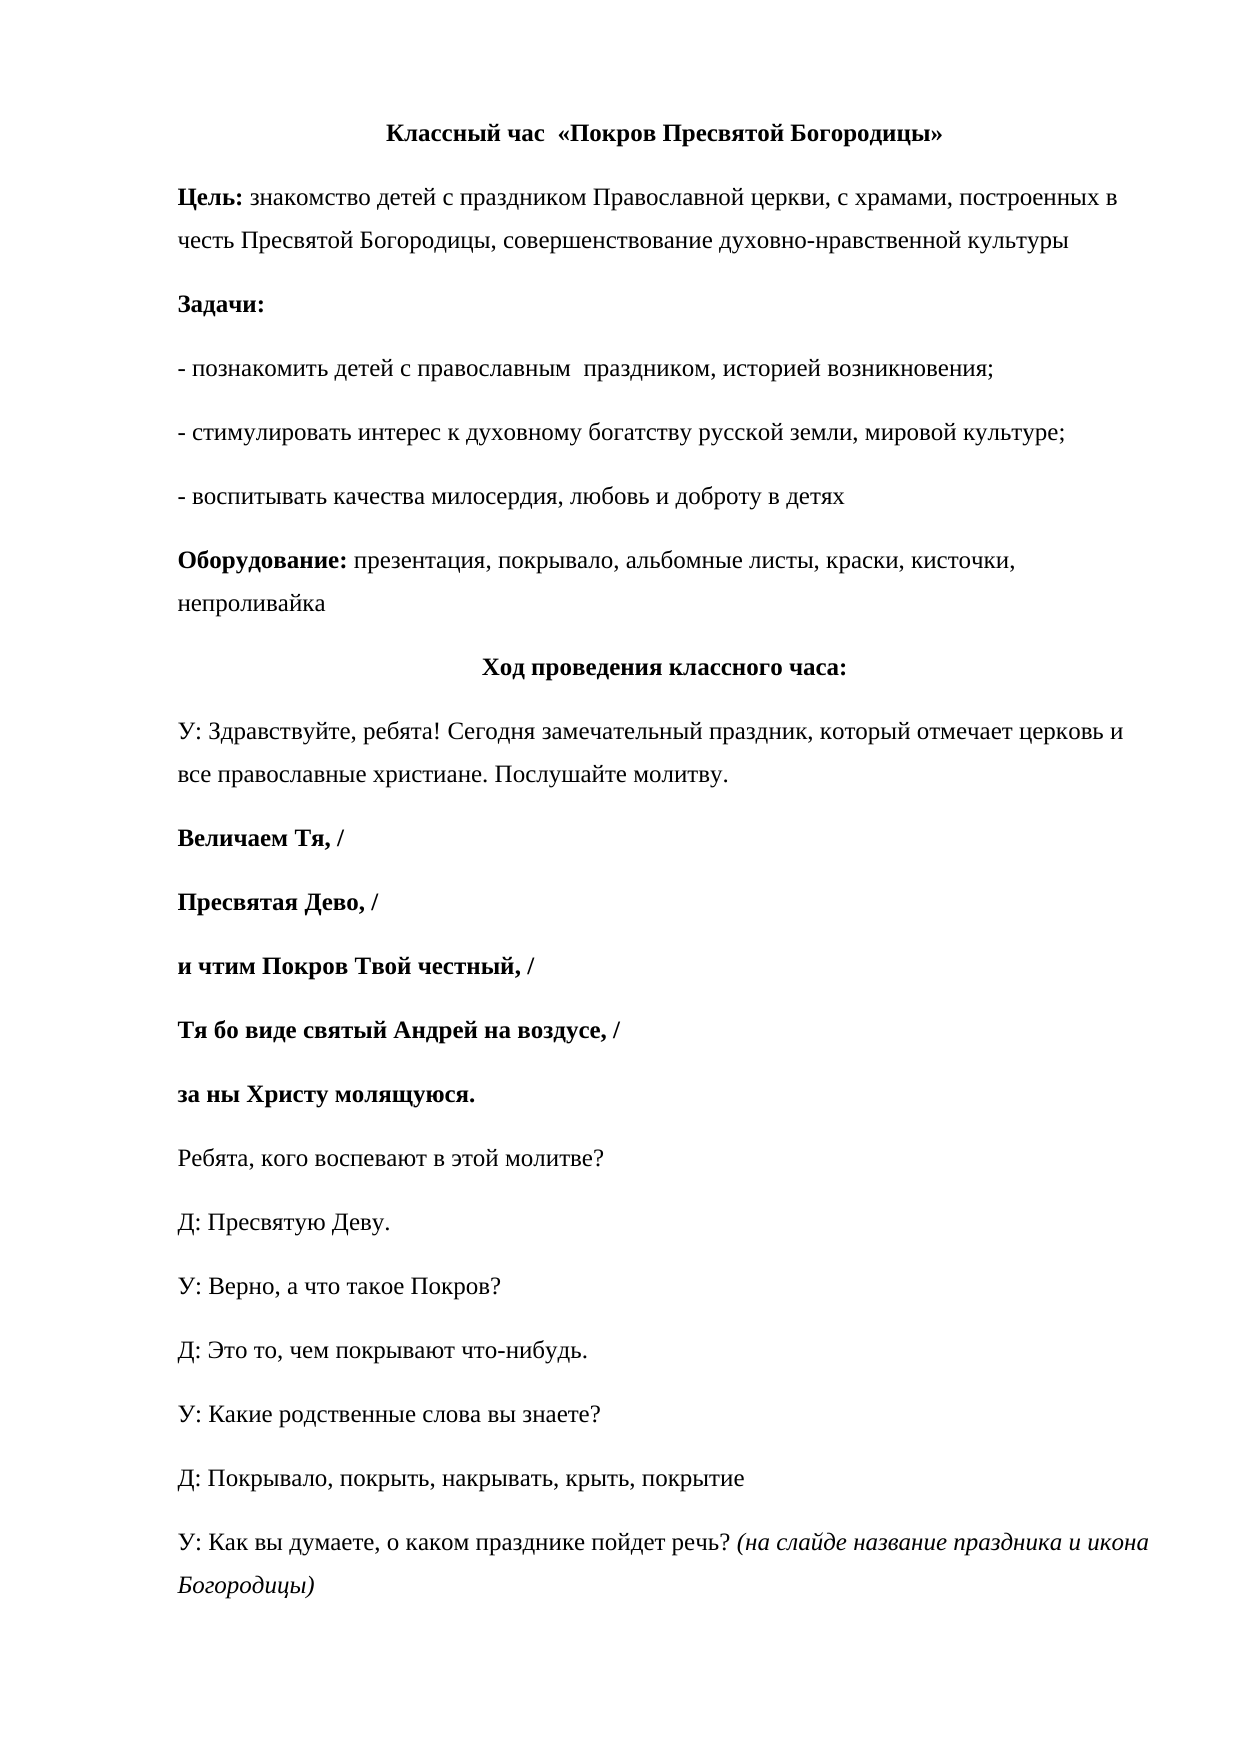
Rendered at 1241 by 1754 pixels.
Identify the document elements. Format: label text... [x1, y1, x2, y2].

text - воспитывать качества милосердия, любовь и доброту в детях [177, 481, 1152, 510]
text У: Какие родственные слова вы знаете? [177, 1399, 1152, 1427]
text Пресвятая Дево, / [177, 887, 1152, 916]
text Классный час «Покров Пресвятой Богородицы» [177, 118, 1152, 147]
text Ребята, кого воспевают в этой молитве? [177, 1143, 1152, 1172]
text У: Здравствуйте, ребята! Сегодня замечательный праздник, который отмечает церковь и все православные христиане. Послушайте молитву. [177, 716, 1152, 788]
text Д: Покрывало, покрыть, накрывать, крыть, покрытие [177, 1463, 1152, 1491]
text Величаем Тя, / [177, 823, 1152, 852]
text Ход проведения классного часа: [177, 652, 1152, 681]
text - стимулировать интерес к духовному богатству русской земли, мировой культуре; [177, 417, 1152, 446]
text У: Верно, а что такое Покров? [177, 1271, 1152, 1299]
text и чтим Покров Твой честный, / [177, 951, 1152, 980]
text Д: Это то, чем покрывают что-нибудь. [177, 1335, 1152, 1363]
text - познакомить детей с православным праздником, историей возникновения; [177, 353, 1152, 382]
text Цель: знакомство детей с праздником Православной церкви, с храмами, построенных в честь Пресвятой Богородицы, совершенствование духовно-нравственной культуры [177, 182, 1152, 254]
text У: Как вы думаете, о каком празднике пойдет речь? (на слайде название праздника и икона Богородицы) [177, 1527, 1152, 1598]
text Д: Пресвятую Деву. [177, 1207, 1152, 1236]
text за ны Христу молящуюся. [177, 1079, 1152, 1108]
text Тя бо виде святый Андрей на воздусе, / [177, 1015, 1152, 1044]
text Задачи: [177, 289, 1152, 318]
text Оборудование: презентация, покрывало, альбомные листы, краски, кисточки, непроливайка [177, 545, 1152, 617]
